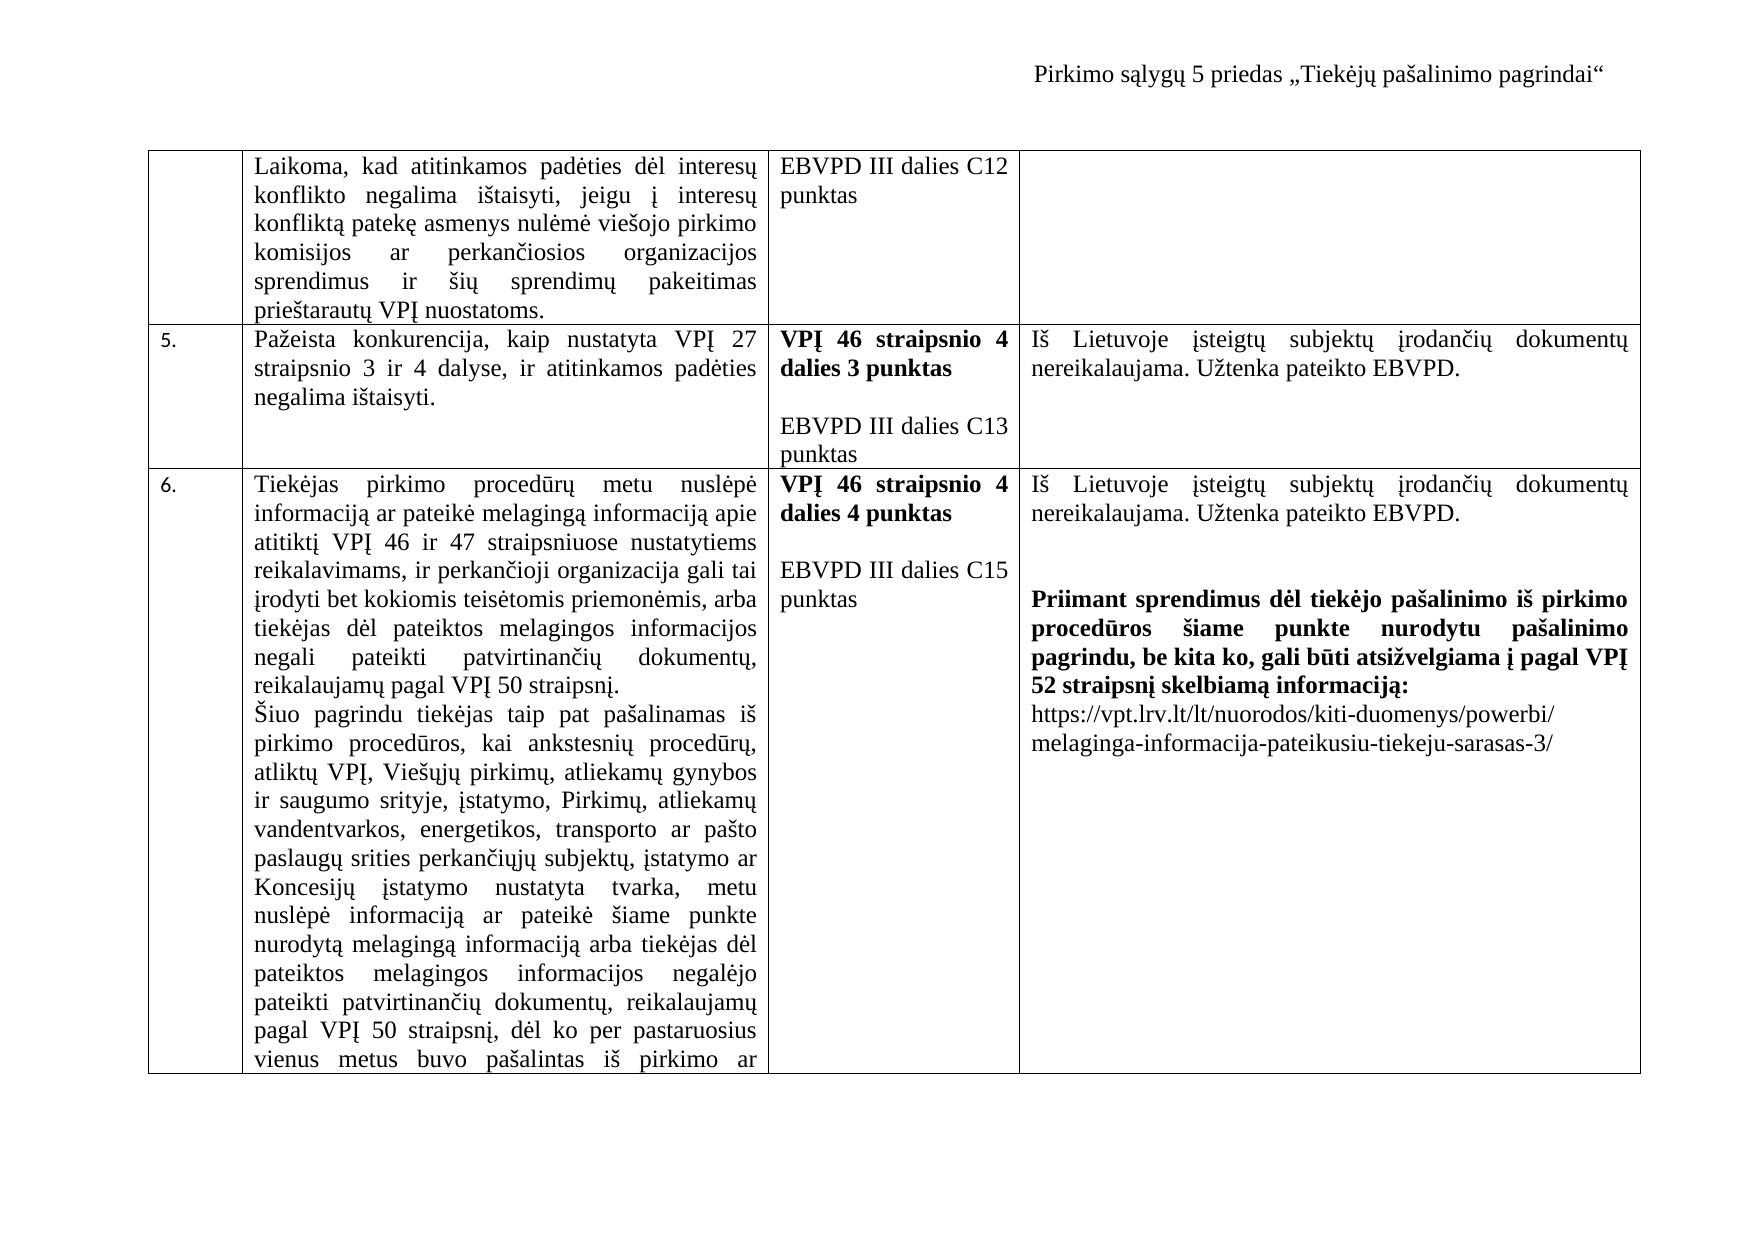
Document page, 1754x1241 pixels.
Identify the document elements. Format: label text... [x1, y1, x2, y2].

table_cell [243, 151, 768, 323]
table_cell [1020, 151, 1640, 323]
table_cell Pažeista konkurencija, kaip nustatyta VPĮ 27 straipsnio 3 ir 4 dalyse, ir atitinkamos padėties negalima ištaisyti. [243, 325, 768, 468]
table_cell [1020, 469, 1640, 1073]
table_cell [769, 151, 1019, 323]
table_cell Iš Lietuvoje įsteigtų subjektų įrodančių dokumentų nereikalaujama. Užtenka pateikto EBVPD. [1020, 325, 1640, 468]
table_cell [149, 151, 242, 323]
table_cell [149, 469, 242, 1073]
table_cell VPĮ 46 straipsnio 4 dalies 3 punktas EBVPD III dalies C13 punktas [769, 325, 1019, 468]
table_cell [149, 325, 242, 468]
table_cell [769, 469, 1019, 1073]
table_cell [243, 469, 768, 1073]
